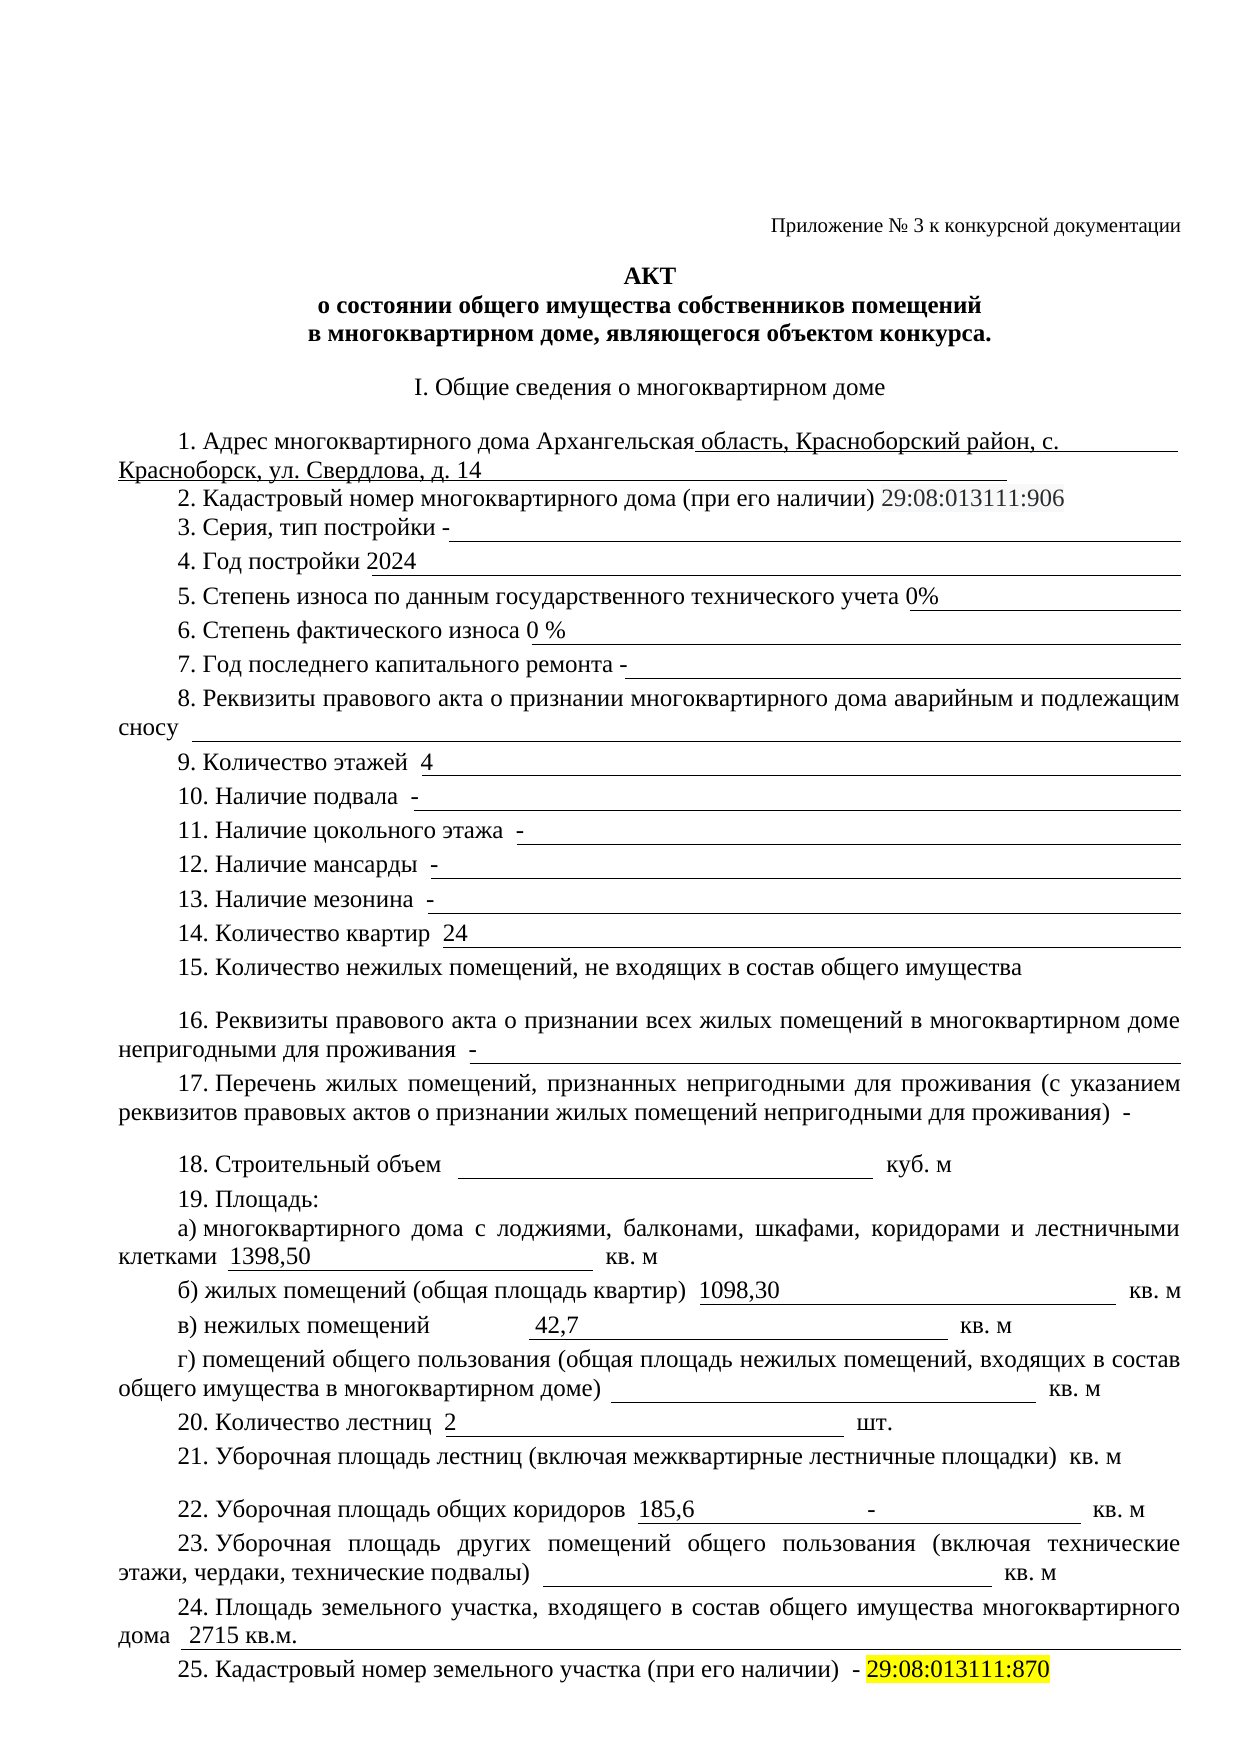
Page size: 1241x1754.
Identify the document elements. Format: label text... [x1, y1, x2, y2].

text 23. Уборочная площадь других помещений общего пользования (включая технические этажи, чердаки, технические подвалы) кв. м [118, 1528, 1181, 1586]
text 2. Кадастровый номер многоквартирного дома (при его наличии) 29:08:013111:906 [118, 483, 1181, 512]
text 18. Строительный объем куб. м [118, 1149, 1181, 1178]
text 7. Год последнего капитального ремонта - [118, 649, 1181, 678]
text в) нежилых помещений 42,7 кв. м [118, 1310, 1181, 1339]
text 11. Наличие цокольного этажа - [118, 815, 1181, 844]
text 4. Год постройки 2024 [118, 546, 1181, 575]
text г) помещений общего пользования (общая площадь нежилых помещений, входящих в состав общего имущества в многоквартирном доме) кв. м [118, 1344, 1181, 1402]
text 15. Количество нежилых помещений, не входящих в состав общего имущества [118, 952, 1181, 1005]
text 21. Уборочная площадь лестниц (включая межквартирные лестничные площадки) кв. м [118, 1441, 1181, 1494]
text 9. Количество этажей 4 [118, 747, 1181, 775]
text б) жилых помещений (общая площадь квартир) 1098,30 кв. м [118, 1276, 1181, 1304]
text а) многоквартирного дома с лоджиями, балконами, шкафами, коридорами и лестничными клетками 1398,50 кв. м [118, 1213, 1181, 1270]
text 12. Наличие мансарды - [118, 849, 1181, 878]
text о состоянии общего имущества собственников помещений в многоквартирном доме, являющегося объектом конкурса. [118, 290, 1181, 347]
text 22. Уборочная площадь общих коридоров 185,6 - кв. м [118, 1494, 1181, 1523]
text Приложение № 3 к конкурсной документации [118, 213, 1181, 237]
text 25. Кадастровый номер земельного участка (при его наличии) - 29:08:013111:870 [118, 1654, 1181, 1683]
text 1. Адрес многоквартирного дома Архангельская область, Красноборский район, с. Красноборск, ул. Свердлова, д. 14 [118, 426, 1181, 483]
text 10. Наличие подвала - [118, 781, 1181, 809]
text I. Общие сведения о многоквартирном доме [118, 372, 1181, 401]
text 20. Количество лестниц 2 шт. [118, 1407, 1181, 1436]
text 24. Площадь земельного участка, входящего в состав общего имущества многоквартирного дома 2715 кв.м. [118, 1592, 1181, 1649]
text 17. Перечень жилых помещений, признанных непригодными для проживания (с указанием реквизитов правовых актов о признании жилых помещений непригодными для проживания) - [118, 1068, 1181, 1149]
text 6. Степень фактического износа 0 % [118, 615, 1181, 644]
text 3. Серия, тип постройки - [118, 512, 1181, 541]
text 5. Степень износа по данным государственного технического учета 0% [118, 581, 1181, 609]
text 8. Реквизиты правового акта о признании многоквартирного дома аварийным и подлежащим сносу [118, 683, 1181, 741]
text 16. Реквизиты правового акта о признании всех жилых помещений в многоквартирном доме непригодными для проживания - [118, 1005, 1181, 1062]
text 13. Наличие мезонина - [118, 884, 1181, 912]
text 19. Площадь: [118, 1184, 1181, 1213]
text 14. Количество квартир 24 [118, 918, 1181, 947]
text АКТ [118, 261, 1181, 290]
